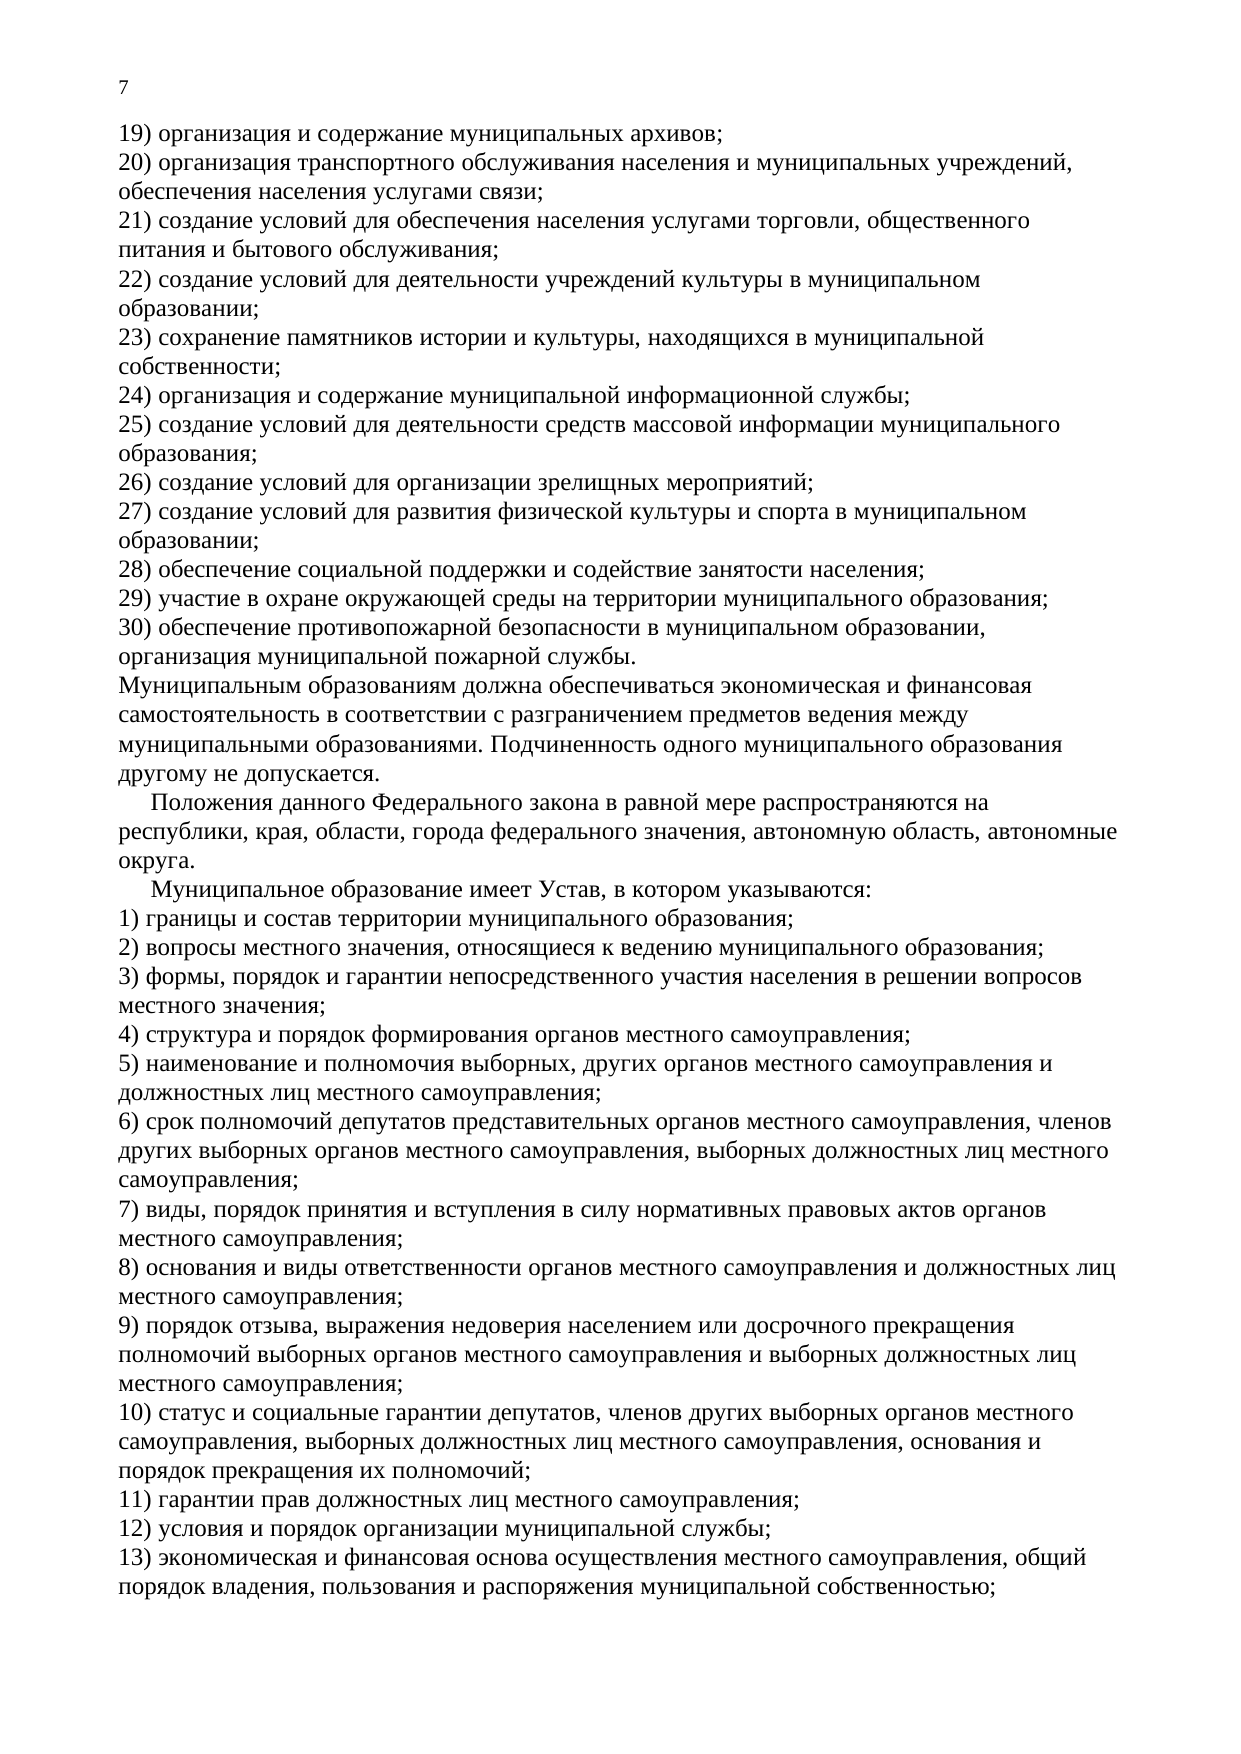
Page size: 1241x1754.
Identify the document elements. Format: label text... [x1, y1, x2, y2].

text 30) обеспечение противопожарной безопасности в муниципальном образовании, организация муниципальной пожарной службы. [118, 612, 1122, 670]
text 1) границы и состав территории муниципального образования; [118, 903, 1122, 932]
text Положения данного Федерального закона в равной мере распространяются на республики, края, области, города федерального значения, автономную область, автономные округа. [118, 787, 1122, 874]
text 7) виды, порядок принятия и вступления в силу нормативных правовых актов органов местного самоуправления; [118, 1193, 1122, 1252]
text 26) создание условий для организации зрелищных мероприятий; [118, 467, 1122, 496]
text 5) наименование и полномочия выборных, других органов местного самоуправления и должностных лиц местного самоуправления; [118, 1048, 1122, 1106]
text 21) создание условий для обеспечения населения услугами торговли, общественного питания и бытового обслуживания; [118, 205, 1122, 263]
text 12) условия и порядок организации муниципальной службы; [118, 1513, 1122, 1542]
text 4) структура и порядок формирования органов местного самоуправления; [118, 1019, 1122, 1048]
text 8) основания и виды ответственности органов местного самоуправления и должностных лиц местного самоуправления; [118, 1252, 1122, 1310]
text 9) порядок отзыва, выражения недоверия населением или досрочного прекращения полномочий выборных органов местного самоуправления и выборных должностных лиц местного самоуправления; [118, 1310, 1122, 1397]
text 28) обеспечение социальной поддержки и содействие занятости населения; [118, 554, 1122, 583]
text 3) формы, порядок и гарантии непосредственного участия населения в решении вопросов местного значения; [118, 961, 1122, 1019]
text Муниципальное образование имеет Устав, в котором указываются: [118, 874, 1122, 903]
text 27) создание условий для развития физической культуры и спорта в муниципальном образовании; [118, 496, 1122, 554]
text 13) экономическая и финансовая основа осуществления местного самоуправления, общий порядок владения, пользования и распоряжения муниципальной собственностью; [118, 1542, 1122, 1600]
text 22) создание условий для деятельности учреждений культуры в муниципальном образовании; [118, 263, 1122, 322]
text 23) сохранение памятников истории и культуры, находящихся в муниципальной собственности; [118, 322, 1122, 380]
text 11) гарантии прав должностных лиц местного самоуправления; [118, 1484, 1122, 1513]
text 20) организация транспортного обслуживания населения и муниципальных учреждений, обеспечения населения услугами связи; [118, 147, 1122, 205]
text 10) статус и социальные гарантии депутатов, членов других выборных органов местного самоуправления, выборных должностных лиц местного самоуправления, основания и порядок прекращения их полномочий; [118, 1397, 1122, 1484]
text 19) организация и содержание муниципальных архивов; [118, 118, 1122, 147]
text 2) вопросы местного значения, относящиеся к ведению муниципального образования; [118, 932, 1122, 961]
text 29) участие в охране окружающей среды на территории муниципального образования; [118, 583, 1122, 612]
text 25) создание условий для деятельности средств массовой информации муниципального образования; [118, 409, 1122, 467]
text Муниципальным образованиям должна обеспечиваться экономическая и финансовая самостоятельность в соответствии с разграничением предметов ведения между муниципальными образованиями. Подчиненность одного муниципального образования другому не допускается. [118, 670, 1122, 787]
text 24) организация и содержание муниципальной информационной службы; [118, 380, 1122, 409]
text 6) срок полномочий депутатов представительных органов местного самоуправления, членов других выборных органов местного самоуправления, выборных должностных лиц местного самоуправления; [118, 1106, 1122, 1193]
